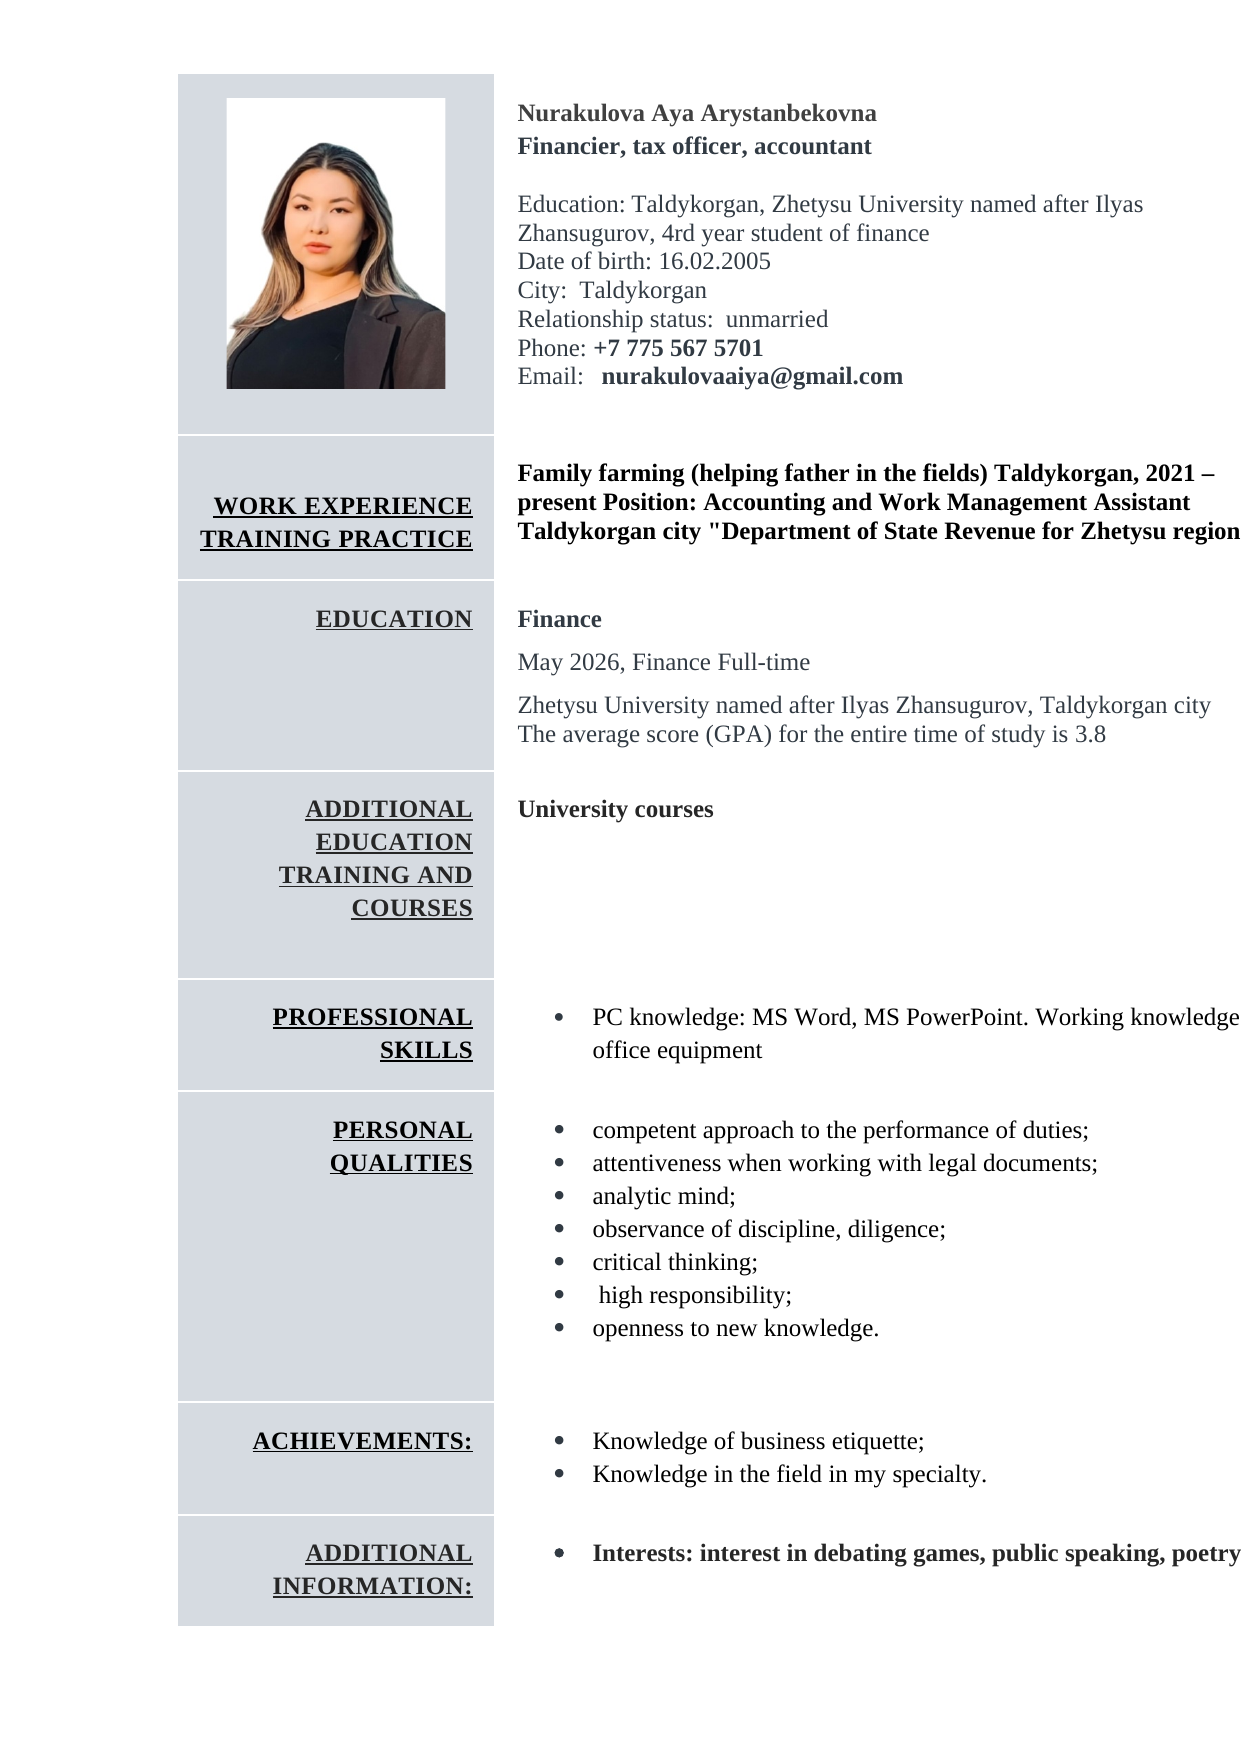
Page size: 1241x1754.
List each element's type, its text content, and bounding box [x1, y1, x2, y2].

table_cell competent approach to the performance of duties; attentiveness when working with legal documents; analytic mind; observance of discipline, diligence; critical thinking; high responsibility; openness to new knowledge. [496, 1092, 1239, 1401]
table_cell Family farming (helping father in the fields) Taldykorgan, 2021 – present Position: Accounting and Work Management Assistant Taldykorgan city "Department of State Revenue for Zhetysu region" [496, 436, 1239, 579]
table_cell PC knowledge: MS Word, MS PowerPoint. Working knowledge of office equipment [496, 980, 1239, 1090]
picture [226, 98, 446, 389]
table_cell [496, 1516, 1239, 1626]
table_cell PERSONAL QUALITIES [178, 1092, 494, 1401]
table_header Nurakulova Aya Arystanbekovna Financier, tax officer, accountant Education: Taldykorgan, Zhetysu University named after Ilyas Zhansugurov, 4rd year student of finance Date of birth: 16.02.2005 City: Taldykorgan Relationship status: unmarried Phone: +7 775 567 5701 Email: nurakulovaaiya@gmail.com [496, 76, 1239, 434]
table_cell WORK EXPERIENCE TRAINING PRACTICE [178, 436, 494, 579]
table_cell Knowledge of business etiquette; Knowledge in the field in my specialty. [496, 1403, 1239, 1514]
table_cell University courses [496, 772, 1239, 978]
table_cell Finance May 2026, Finance Full-time Zhetysu University named after Ilyas Zhansugurov, Taldykorgan city The average score (GPA) for the entire time of study is 3.8 [496, 581, 1239, 770]
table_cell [178, 1516, 494, 1626]
table_cell EDUCATION [178, 581, 494, 770]
table_cell ACHIEVEMENTS: [178, 1403, 494, 1514]
table_header [178, 74, 494, 434]
table_cell PROFESSIONAL SKILLS [178, 980, 494, 1090]
table_cell ADDITIONAL EDUCATION TRAINING AND COURSES [178, 772, 494, 978]
